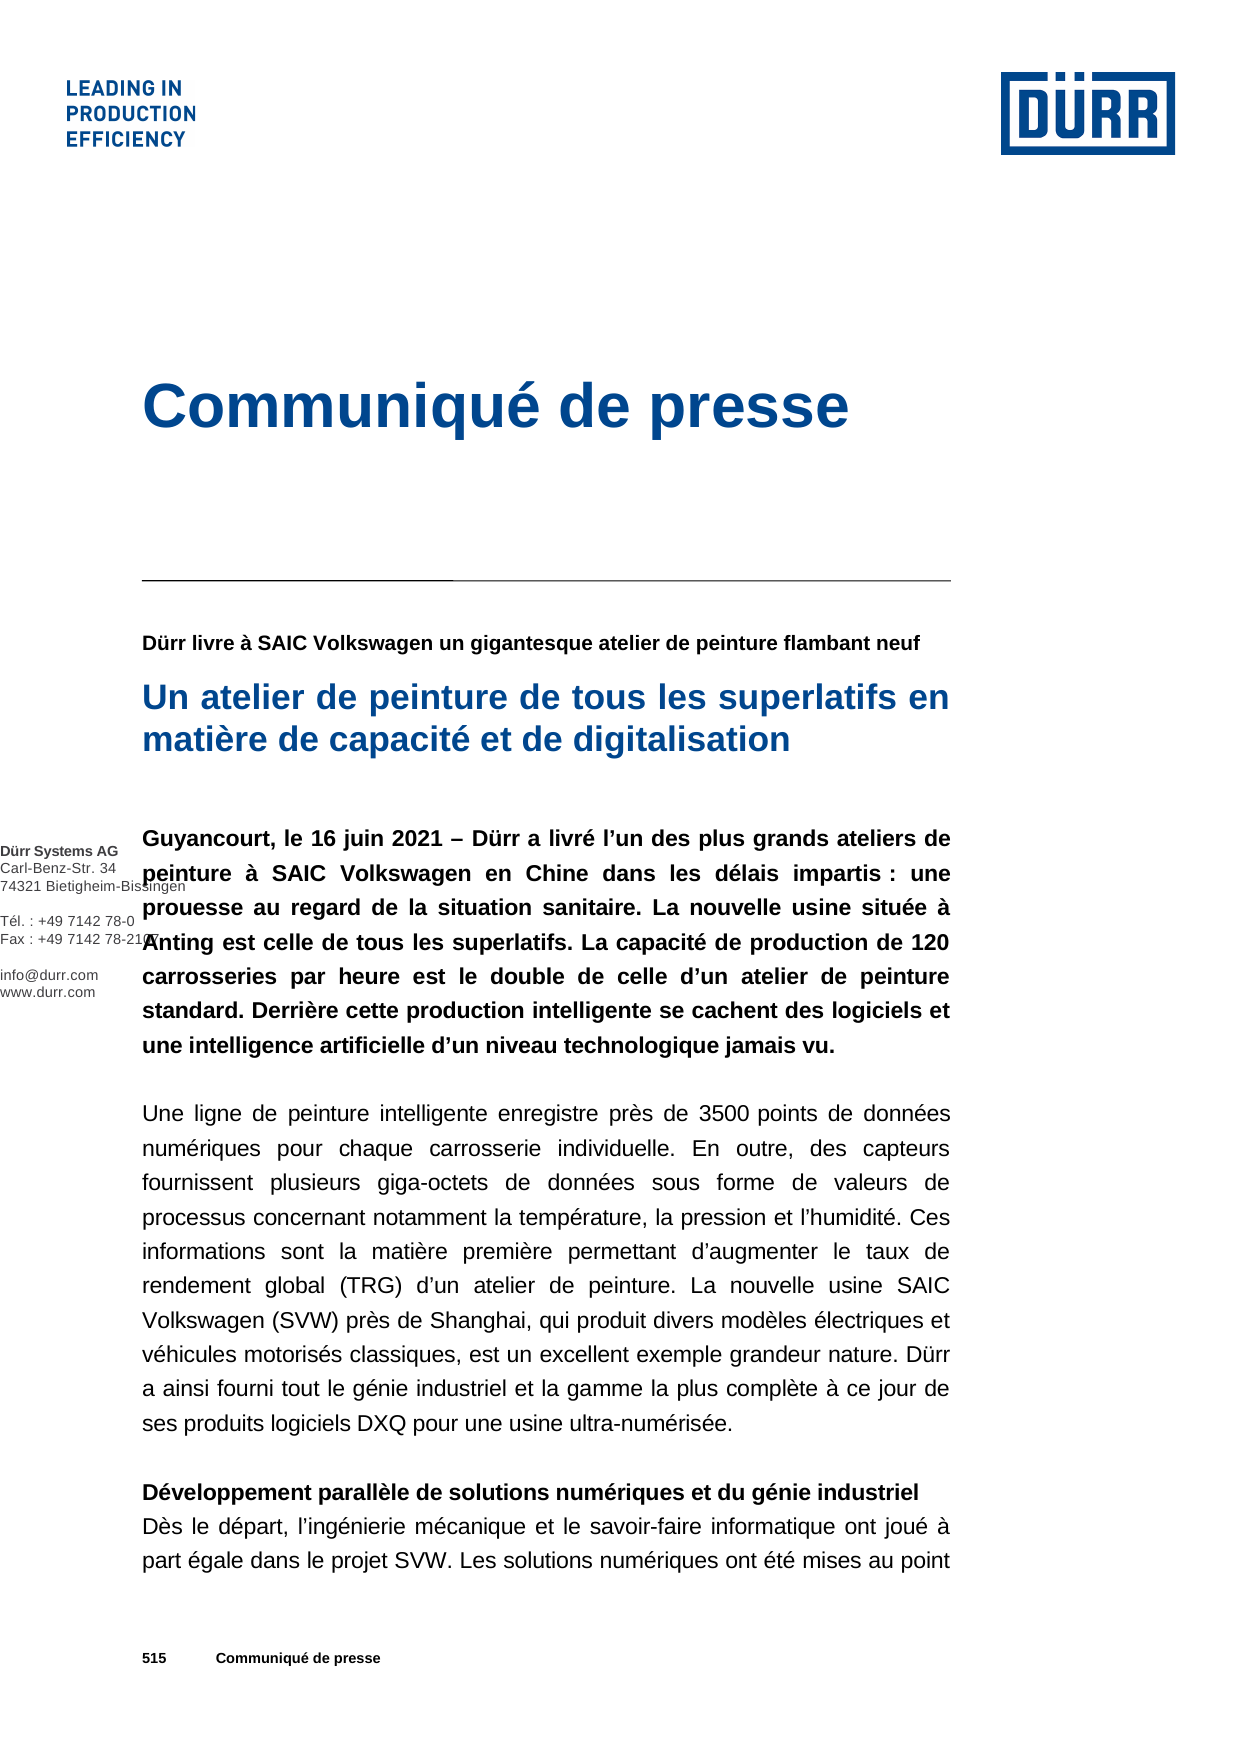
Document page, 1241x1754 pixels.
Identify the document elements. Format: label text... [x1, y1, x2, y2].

text Guyancourt, le 16 juin 2021 – Dürr a livré l’un des plus grands ateliers de peinture à SAIC Volkswagen en Chine dans les délais impartis : une prouesse au regard de la situation sanitaire. La nouvelle usine située à Anting est celle de tous les superlatifs. La capacité de production de 120 carrosseries par heure est le double de celle d’un atelier de peinture standard. Derrière cette production intelligente se cachent des logiciels et une intelligence artificielle d’un niveau technologique jamais vu. [142, 817, 951, 1058]
text Communiqué de presse [142, 366, 951, 441]
text Un atelier de peinture de tous les superlatifs en matière de capacité et de digitalisation [142, 676, 951, 759]
picture [67, 80, 196, 147]
picture [1001, 72, 1175, 155]
text Dürr livre à SAIC Volkswagen un gigantesque atelier de peinture flambant neuf [142, 628, 951, 655]
text Une ligne de peinture intelligente enregistre près de 3500 points de données numériques pour chaque carrosserie individuelle. En outre, des capteurs fournissent plusieurs giga-octets de données sous forme de valeurs de processus concernant notamment la température, la pression et l’humidité. Ces informations sont la matière première permettant d’augmenter le taux de rendement global (TRG) d’un atelier de peinture. La nouvelle usine SAIC Volkswagen (SVW) près de Shanghai, qui produit divers modèles électriques et véhicules motorisés classiques, est un excellent exemple grandeur nature. Dürr a ainsi fourni tout le génie industriel et la gamme la plus complète à ce jour de ses produits logiciels DXQ pour une usine ultra-numérisée. [142, 1092, 951, 1436]
text Développement parallèle de solutions numériques et du génie industriel [142, 1470, 951, 1505]
